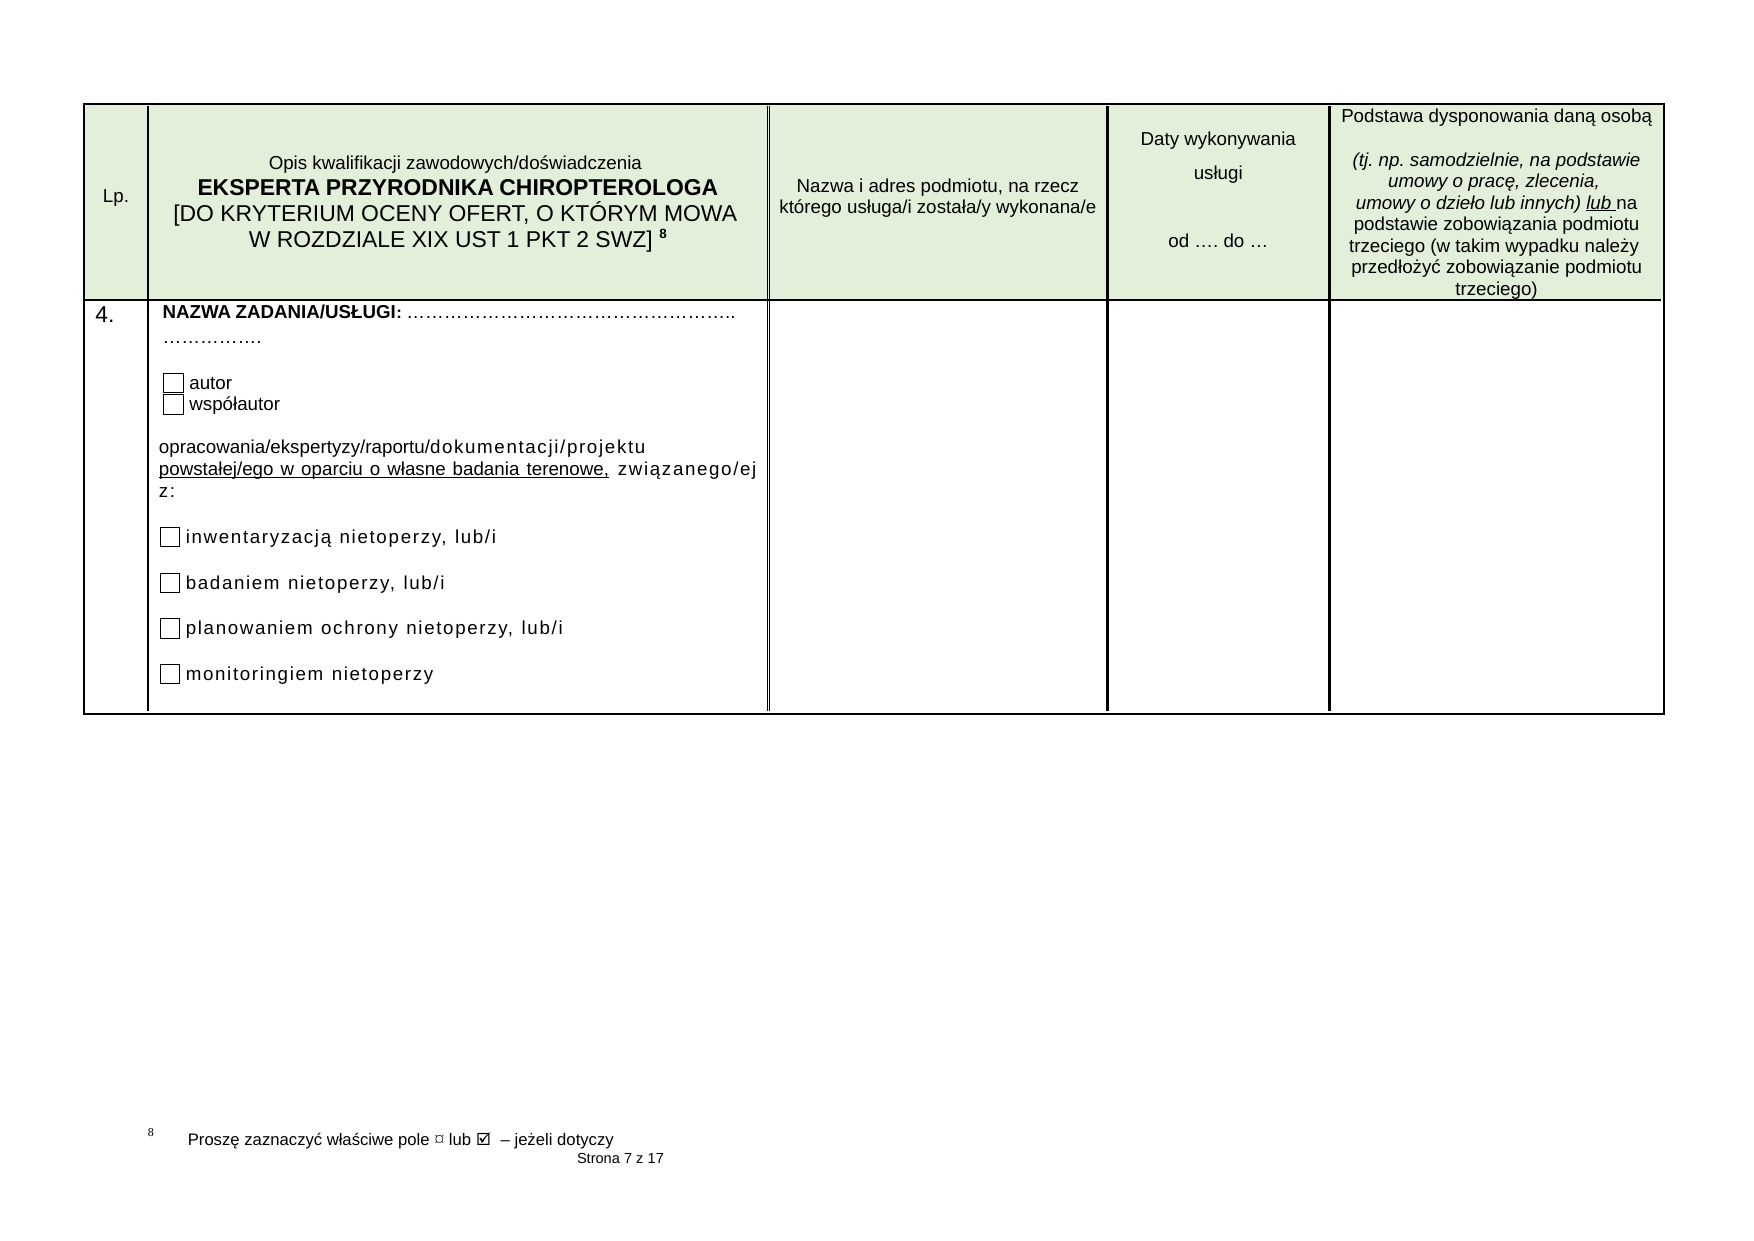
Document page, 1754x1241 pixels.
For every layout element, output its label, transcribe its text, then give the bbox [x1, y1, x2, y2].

table_cell [1107, 301, 1329, 712]
table_header Podstawa dysponowania daną osobą (tj. np. samodzielnie, na podstawie umowy o pracę, zlecenia, umowy o dzieło lub innych) lub na podstawie zobowiązania podmiotu trzeciego (w takim wypadku należy przedłożyć zobowiązanie podmiotu trzeciego) [1331, 105, 1663, 299]
table_header Lp. [85, 105, 147, 299]
table_header Nazwa i adres podmiotu, na rzecz którego usługa/i została/y wykonana/e [770, 105, 1107, 299]
table_cell NAZWA ZADANIA/USŁUGI: ……………………………………………..……………. autor współautor opracowania/ekspertyzy/raportu/dokumentacji/projektu powstałej/ego w oparciu o własne badania terenowe, związanego/ej z: inwentaryzacją nietoperzy, lub/i badaniem nietoperzy, lub/i planowaniem ochrony nietoperzy, lub/i monitoringiem nietoperzy [148, 301, 768, 712]
table_cell 4. [85, 301, 147, 712]
table_header Daty wykonywania usługi od …. do … [1109, 105, 1329, 299]
table_header Opis kwalifikacji zawodowych/doświadczenia EKSPERTA PRZYRODNIKA CHIROPTEROLOGA [DO KRYTERIUM OCENY OFERT, O KTÓRYM MOWA W ROZDZIALE XIX UST 1 PKT 2 SWZ] [149, 105, 767, 299]
table_cell [768, 301, 1107, 712]
table_cell [1329, 299, 1663, 712]
